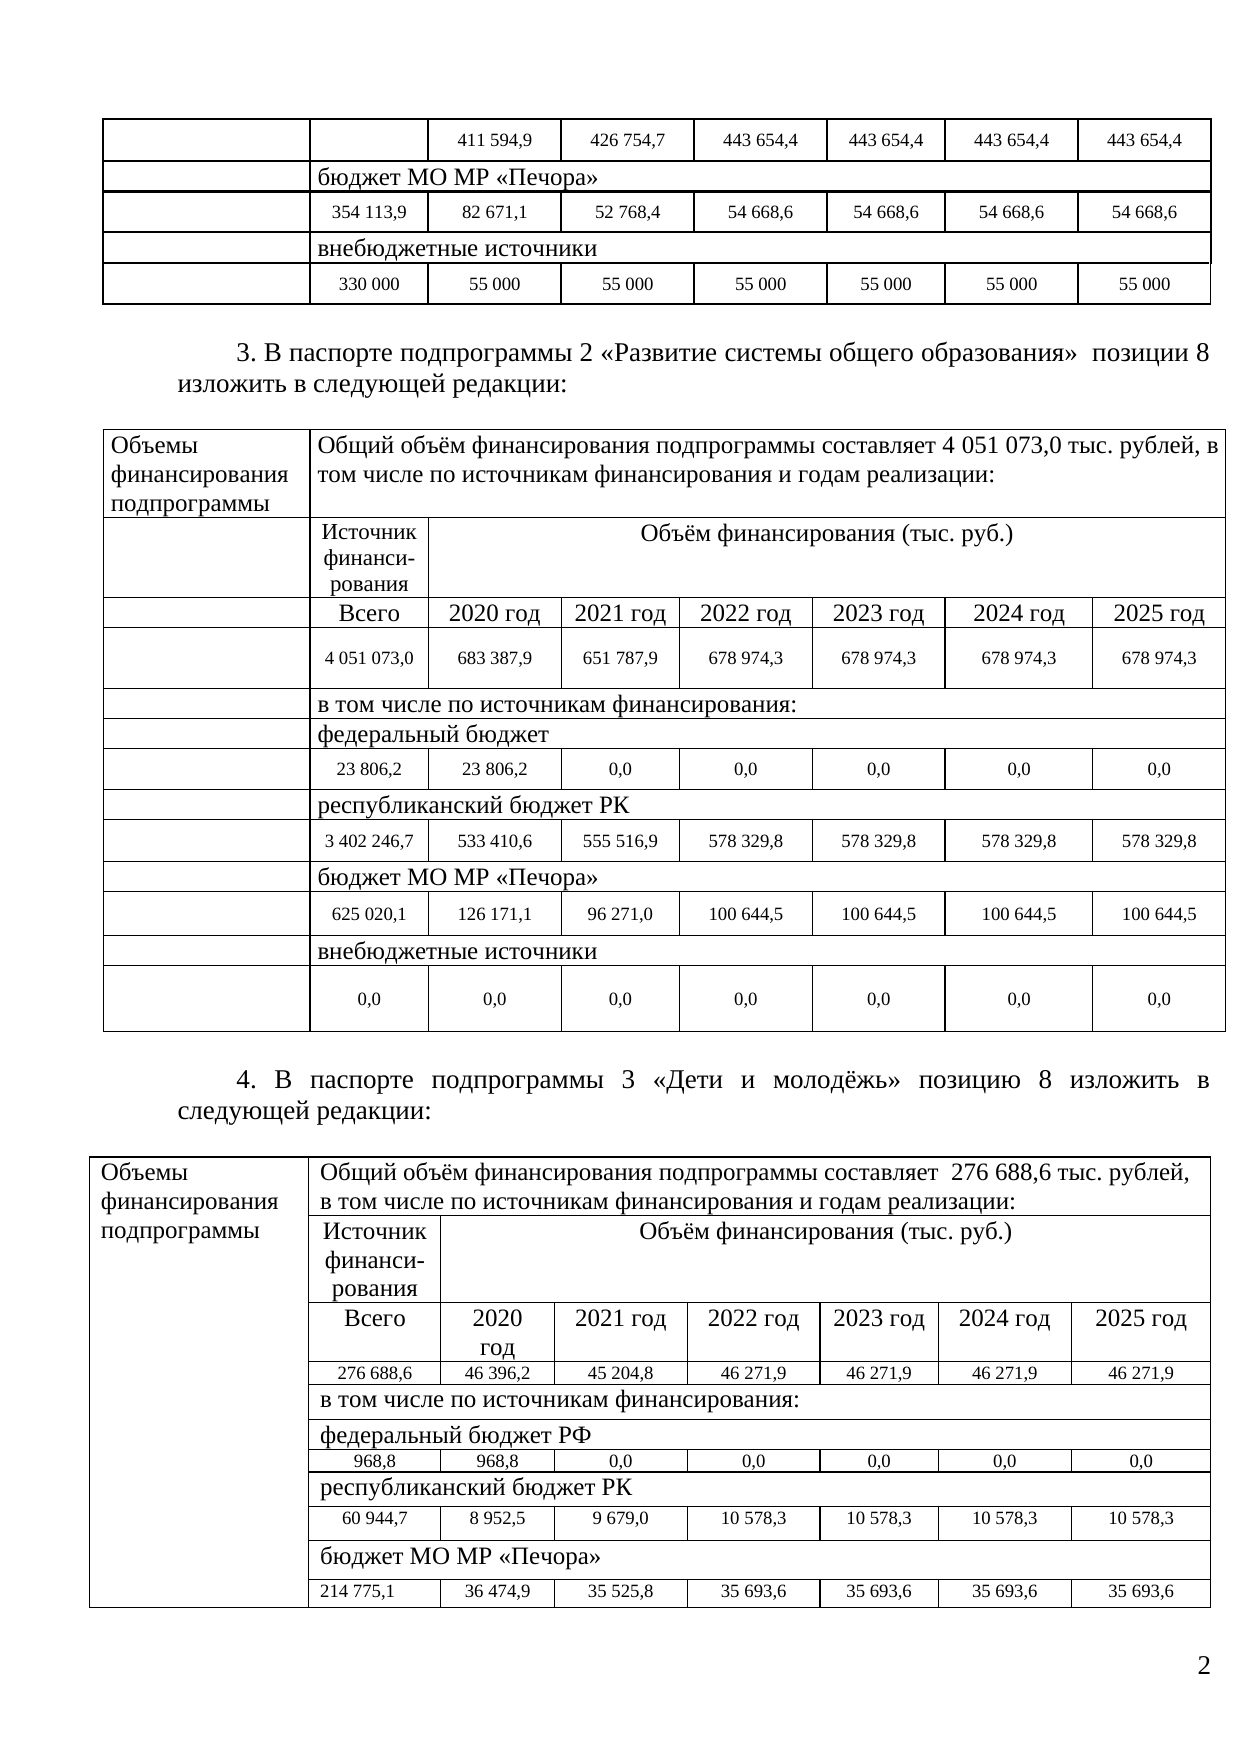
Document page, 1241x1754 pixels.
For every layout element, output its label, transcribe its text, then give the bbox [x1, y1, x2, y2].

table_cell 35 693,6 [1072, 1580, 1210, 1607]
table_cell 23 806,2 [311, 749, 428, 789]
text 3. В паспорте подпрограммы 2 «Развитие системы общего образования» позиции 8 изложить в следующей редакции: [177, 336, 1211, 398]
table_cell в том числе по источникам финансирования: [311, 689, 1225, 718]
table_cell Объём финансирования (тыс. руб.) [441, 1216, 1210, 1302]
table_cell 10 578,3 [688, 1507, 819, 1540]
table_cell 968,8 [309, 1450, 440, 1471]
table_cell 52 768,4 [562, 193, 693, 231]
table_cell 0,0 [946, 966, 1092, 1031]
table_cell 443 654,4 [1079, 120, 1210, 159]
table_cell 9 679,0 [555, 1507, 687, 1540]
table_cell 354 113,9 [311, 193, 427, 231]
table_cell 0,0 [1072, 1450, 1210, 1471]
table_cell 3 402 246,7 [311, 820, 428, 861]
table_cell 0,0 [1093, 966, 1225, 1031]
table_header Объемы финансирования подпрограммы [104, 430, 309, 517]
table_cell 10 578,3 [939, 1507, 1071, 1540]
table_cell Объём финансирования (тыс. руб.) [429, 518, 1225, 597]
table_cell 2025 год [1072, 1303, 1210, 1361]
table_cell внебюджетные источники [311, 233, 1210, 262]
table_cell 0,0 [562, 749, 679, 789]
table_cell 55 000 [1079, 262, 1210, 303]
table_cell 55 000 [695, 264, 826, 303]
table_cell федеральный бюджет РФ [309, 1420, 1210, 1449]
table_cell бюджет МО МР «Печора» [311, 162, 1210, 190]
table_cell 443 654,4 [695, 120, 826, 159]
table_cell 276 688,6 [309, 1362, 440, 1383]
table_cell Источникфинанси-рования [309, 1216, 440, 1302]
table_cell 555 516,9 [562, 820, 679, 861]
table_cell 55 000 [946, 264, 1077, 303]
table_cell 35 693,6 [939, 1580, 1071, 1607]
table_cell 100 644,5 [1093, 892, 1225, 935]
table_cell 55 000 [828, 264, 944, 303]
table_cell 54 668,6 [946, 193, 1077, 231]
table_cell внебюджетные источники [311, 936, 1225, 965]
table_cell 2021 год [555, 1303, 687, 1361]
table_cell 10 578,3 [821, 1507, 938, 1540]
table_cell 2024 год [946, 598, 1092, 627]
table_cell 651 787,9 [562, 628, 679, 688]
table_cell 35 525,8 [555, 1580, 687, 1607]
table_cell 46 396,2 [441, 1362, 554, 1383]
table_cell 46 271,9 [939, 1362, 1071, 1383]
table_cell 578 329,8 [813, 820, 944, 861]
table_cell 126 171,1 [429, 892, 561, 935]
table_cell 0,0 [813, 966, 944, 1031]
table_cell 533 410,6 [429, 820, 561, 861]
table_cell бюджет МО МР «Печора» [311, 862, 1225, 891]
table_cell 0,0 [429, 966, 561, 1031]
table_cell 578 329,8 [946, 820, 1092, 861]
table_cell 36 474,9 [441, 1580, 554, 1607]
table_header Общий объём финансирования подпрограммы составляет 4 051 073,0 тыс. рублей, в том числе по источникам финансирования и годам реализации: [311, 430, 1225, 517]
table_cell 0,0 [680, 966, 812, 1031]
table_cell 2021 год [562, 598, 679, 627]
table_cell [311, 120, 427, 159]
table_cell 426 754,7 [562, 120, 693, 159]
table_cell 2022 год [688, 1303, 819, 1361]
table_cell 60 944,7 [309, 1507, 440, 1540]
table_cell Всего [311, 598, 428, 627]
table_cell 411 594,9 [429, 120, 560, 159]
table_cell 678 974,3 [946, 628, 1092, 688]
table_cell Всего [309, 1303, 440, 1361]
table_cell 968,8 [441, 1450, 554, 1471]
table_cell 0,0 [680, 749, 812, 789]
table_cell 100 644,5 [813, 892, 944, 935]
table_cell 54 668,6 [695, 193, 826, 231]
table_cell 54 668,6 [828, 193, 944, 231]
table_header Объемы финансирования подпрограммы [90, 1158, 308, 1607]
table_cell 678 974,3 [1093, 628, 1225, 688]
table_cell 100 644,5 [680, 892, 812, 935]
table_cell 35 693,6 [688, 1580, 819, 1607]
table_cell 678 974,3 [813, 628, 944, 688]
table_cell 8 952,5 [441, 1507, 554, 1540]
table_cell 625 020,1 [311, 892, 428, 935]
table_header Общий объём финансирования подпрограммы составляет 276 688,6 тыс. рублей, в том числе по источникам финансирования и годам реализации: [309, 1158, 1210, 1215]
table_cell 54 668,6 [1079, 193, 1210, 231]
table_cell 55 000 [429, 264, 560, 303]
table_cell 2022 год [680, 598, 812, 627]
table_cell 55 000 [562, 264, 693, 303]
table_cell 45 204,8 [555, 1362, 687, 1383]
table_cell 2020 год [429, 598, 561, 627]
table_cell 0,0 [555, 1450, 687, 1471]
table_cell 10 578,3 [1072, 1507, 1210, 1540]
table_cell 443 654,4 [946, 120, 1077, 159]
table_cell 46 271,9 [821, 1362, 938, 1383]
table_cell 2020 год [441, 1303, 554, 1361]
table_cell 683 387,9 [429, 628, 561, 688]
table_cell 46 271,9 [1072, 1362, 1210, 1383]
table_cell 0,0 [946, 749, 1092, 789]
table_cell республиканский бюджет РК [309, 1473, 1210, 1506]
table_cell 0,0 [1093, 749, 1225, 789]
table_cell 330 000 [311, 264, 427, 303]
table_cell Источник финанси-рования [311, 518, 428, 597]
text 4. В паспорте подпрограммы 3 «Дети и молодёжь» позицию 8 изложить в следующей редакции: [177, 1063, 1211, 1125]
table_cell 2025 год [1093, 598, 1225, 627]
table_cell 35 693,6 [821, 1580, 938, 1607]
table_cell 0,0 [688, 1450, 819, 1471]
table_cell республиканский бюджет РК [311, 790, 1225, 819]
table_cell 578 329,8 [680, 820, 812, 861]
table_cell 0,0 [939, 1450, 1071, 1471]
table_cell 46 271,9 [688, 1362, 819, 1383]
table_cell 23 806,2 [429, 749, 561, 789]
table_cell бюджет МО МР «Печора» [309, 1541, 1210, 1579]
table_cell 100 644,5 [946, 892, 1092, 935]
table_cell 578 329,8 [1093, 820, 1225, 861]
table_cell 0,0 [562, 966, 679, 1031]
table_cell 0,0 [813, 749, 944, 789]
table_cell 4 051 073,0 [311, 628, 428, 688]
table_cell 214 775,1 [309, 1580, 440, 1607]
table_cell 2023 год [821, 1303, 938, 1361]
table_cell 2024 год [939, 1303, 1071, 1361]
table_cell 2023 год [813, 598, 944, 627]
table_cell в том числе по источникам финансирования: [309, 1385, 1210, 1419]
table_cell 0,0 [311, 966, 428, 1031]
table_cell 96 271,0 [562, 892, 679, 935]
table_cell 0,0 [821, 1450, 938, 1471]
table_cell 443 654,4 [828, 120, 944, 159]
table_cell 82 671,1 [429, 193, 560, 231]
table_cell федеральный бюджет [311, 719, 1225, 747]
table_cell 678 974,3 [680, 628, 812, 688]
